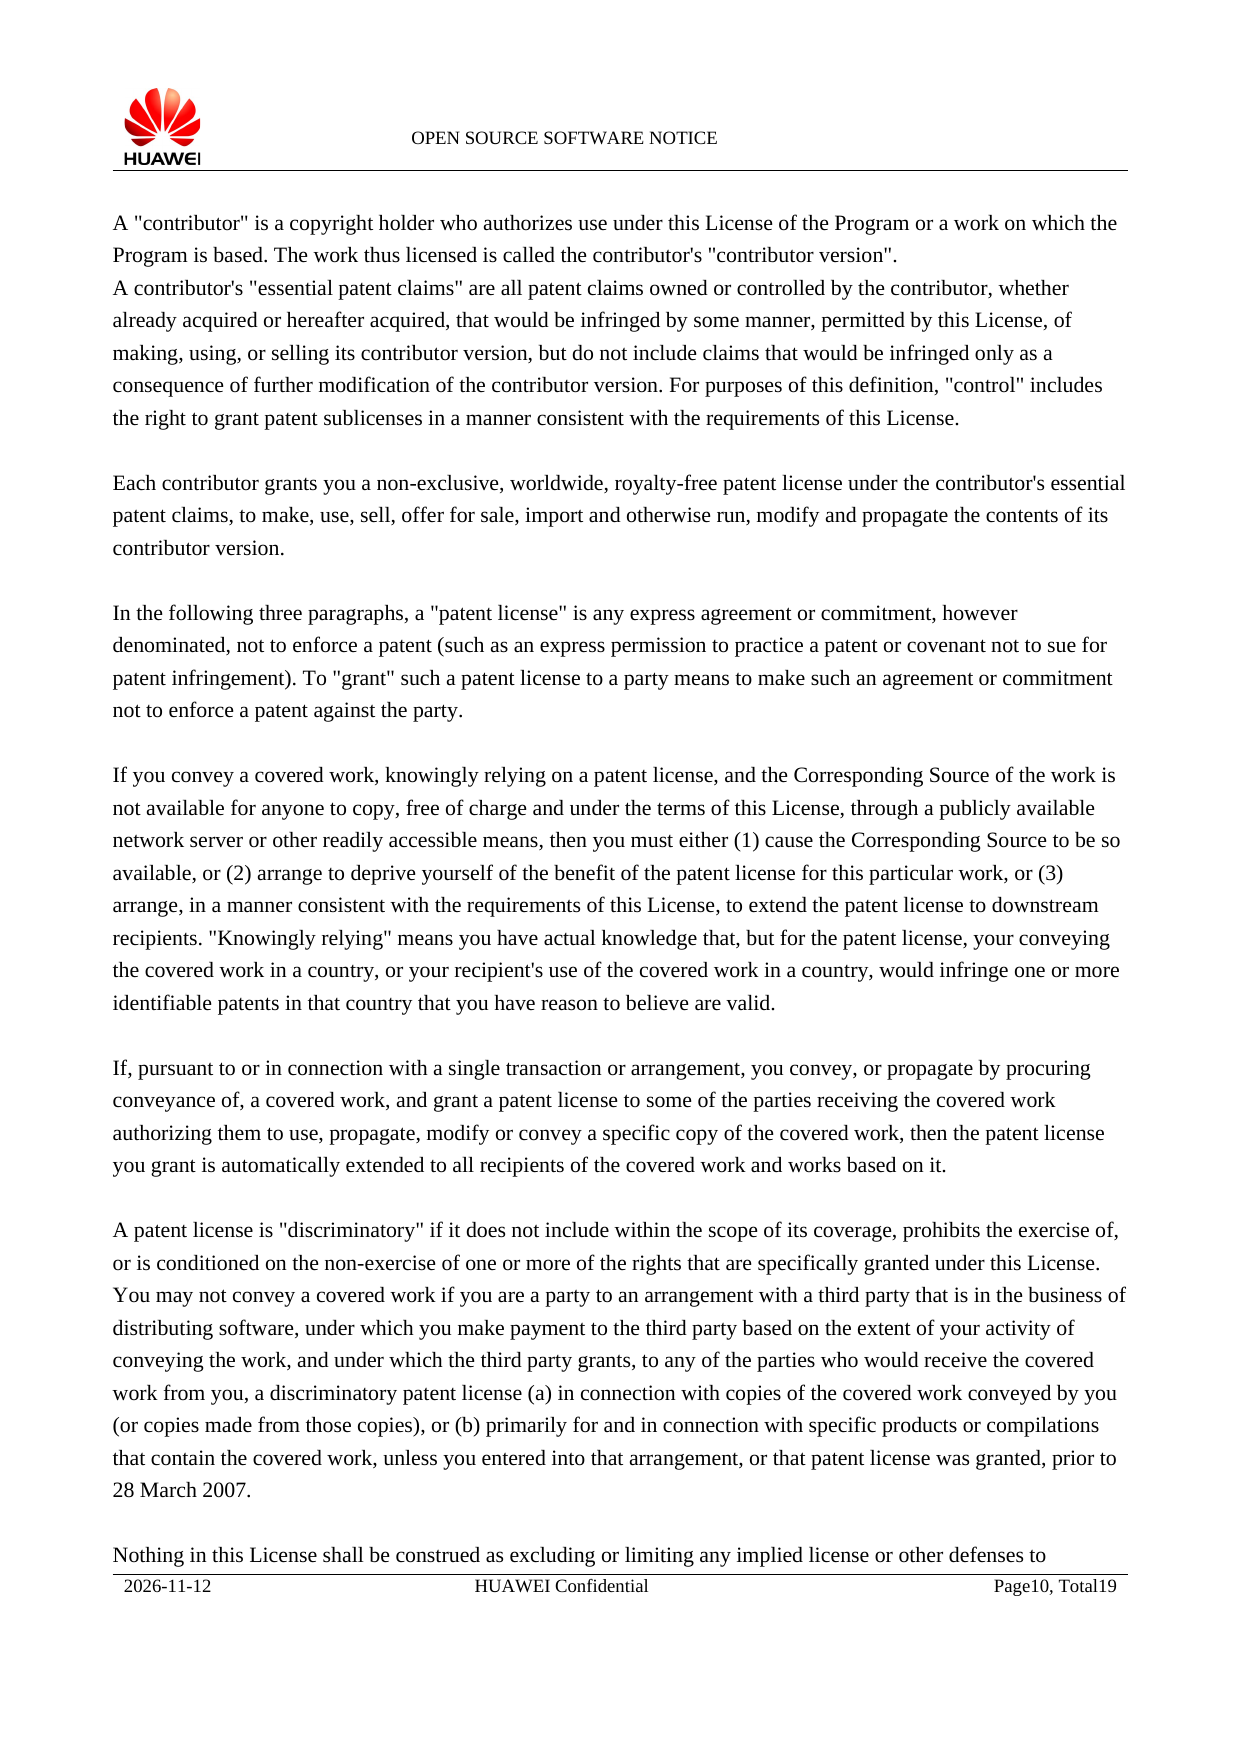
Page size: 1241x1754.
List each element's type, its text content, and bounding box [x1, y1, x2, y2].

picture [124, 88, 201, 165]
